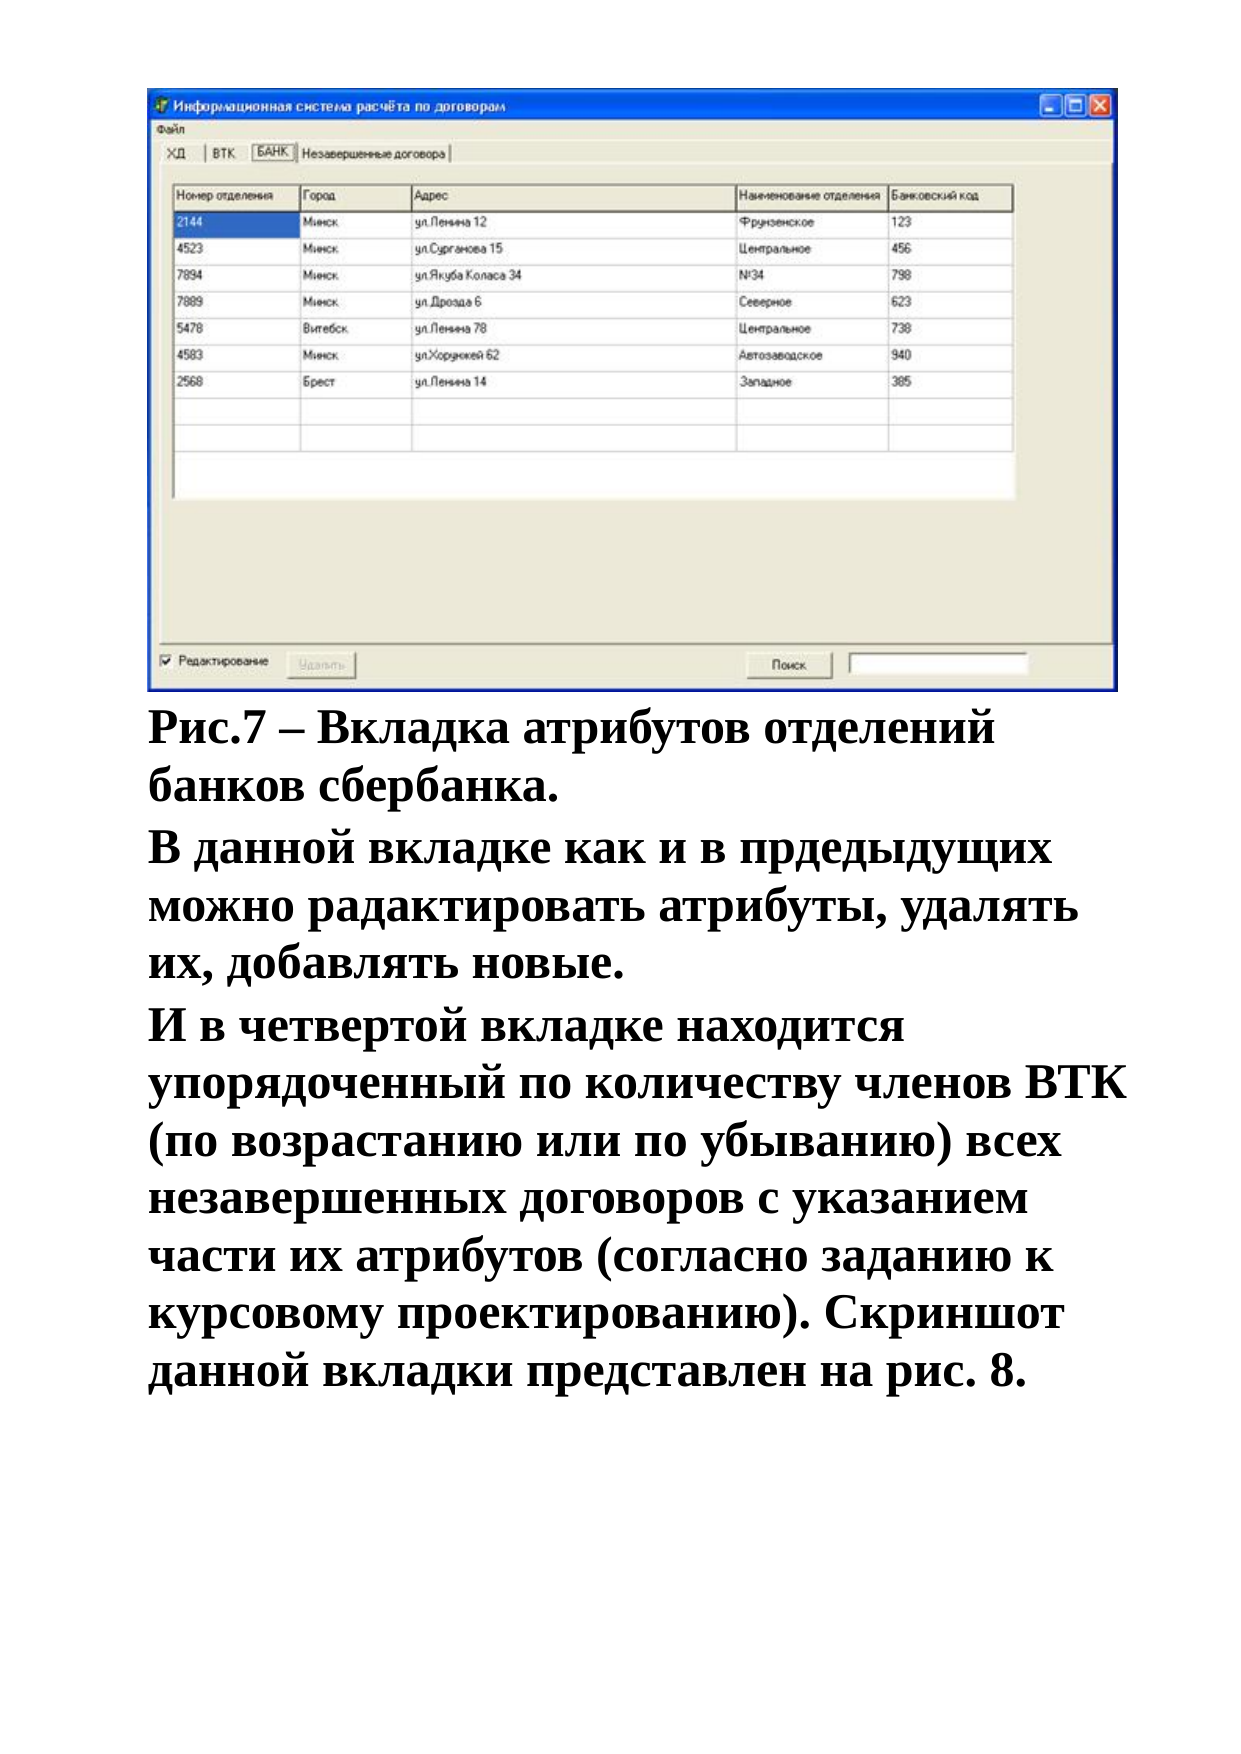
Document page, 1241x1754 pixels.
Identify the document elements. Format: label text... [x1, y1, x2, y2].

picture [147, 88, 1118, 692]
subtitle В данной вкладке как и в прдедыдущих можно радактировать атрибуты, удалять их, добавлять новые. [148, 817, 1152, 989]
subtitle Рис.7 – Вкладка атрибутов отделений банков сбербанка. [148, 697, 1152, 812]
subtitle И в четвертой вкладке находится упорядоченный по количеству членов ВТК (по возрастанию или по убыванию) всех незавершенных договоров с указанием части их атрибутов (согласно заданию к курсовому проектированию). Скриншот данной вкладки представлен на рис. 8. [148, 994, 1152, 1397]
